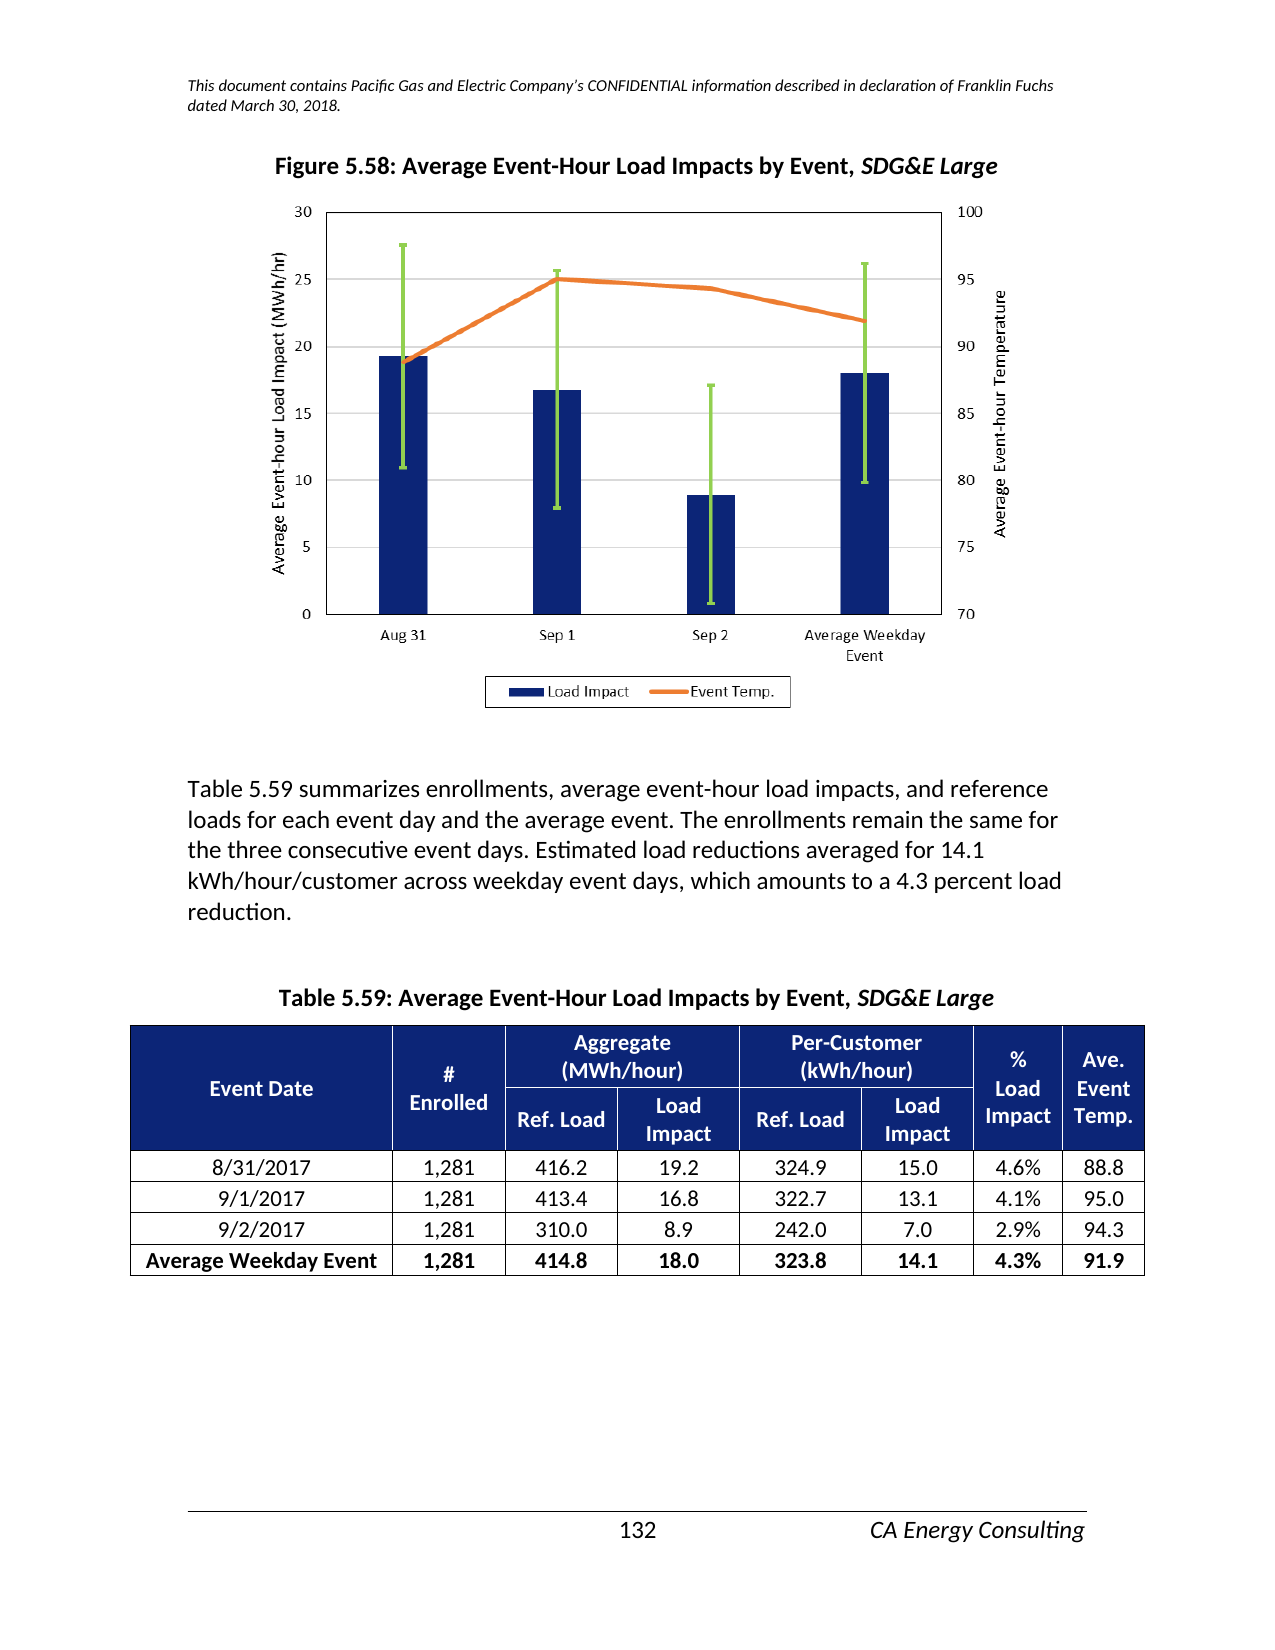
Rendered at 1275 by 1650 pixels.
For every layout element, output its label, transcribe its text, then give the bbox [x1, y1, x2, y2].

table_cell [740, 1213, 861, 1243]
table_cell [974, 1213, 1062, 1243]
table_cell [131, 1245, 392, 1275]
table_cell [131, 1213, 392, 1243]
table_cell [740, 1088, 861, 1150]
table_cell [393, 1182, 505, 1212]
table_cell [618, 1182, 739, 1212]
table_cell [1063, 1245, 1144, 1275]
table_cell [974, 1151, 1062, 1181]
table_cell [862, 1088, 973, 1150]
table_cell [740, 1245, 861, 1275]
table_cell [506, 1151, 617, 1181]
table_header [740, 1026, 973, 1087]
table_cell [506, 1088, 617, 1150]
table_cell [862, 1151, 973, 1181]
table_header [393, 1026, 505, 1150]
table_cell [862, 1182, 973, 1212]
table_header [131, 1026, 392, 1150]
picture [243, 193, 1032, 718]
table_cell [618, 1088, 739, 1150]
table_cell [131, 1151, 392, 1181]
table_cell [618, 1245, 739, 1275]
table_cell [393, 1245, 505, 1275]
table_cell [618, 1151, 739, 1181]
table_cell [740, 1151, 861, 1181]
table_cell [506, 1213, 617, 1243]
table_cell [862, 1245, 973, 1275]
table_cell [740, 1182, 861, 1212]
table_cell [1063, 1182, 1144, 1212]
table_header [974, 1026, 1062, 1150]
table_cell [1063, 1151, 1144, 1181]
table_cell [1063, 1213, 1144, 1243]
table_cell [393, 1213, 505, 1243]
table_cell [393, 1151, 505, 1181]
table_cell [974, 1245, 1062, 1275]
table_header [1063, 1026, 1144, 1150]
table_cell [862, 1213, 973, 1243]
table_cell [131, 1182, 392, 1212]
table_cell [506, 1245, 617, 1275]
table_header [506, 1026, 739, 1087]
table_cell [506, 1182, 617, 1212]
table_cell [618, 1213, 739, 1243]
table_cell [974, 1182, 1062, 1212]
